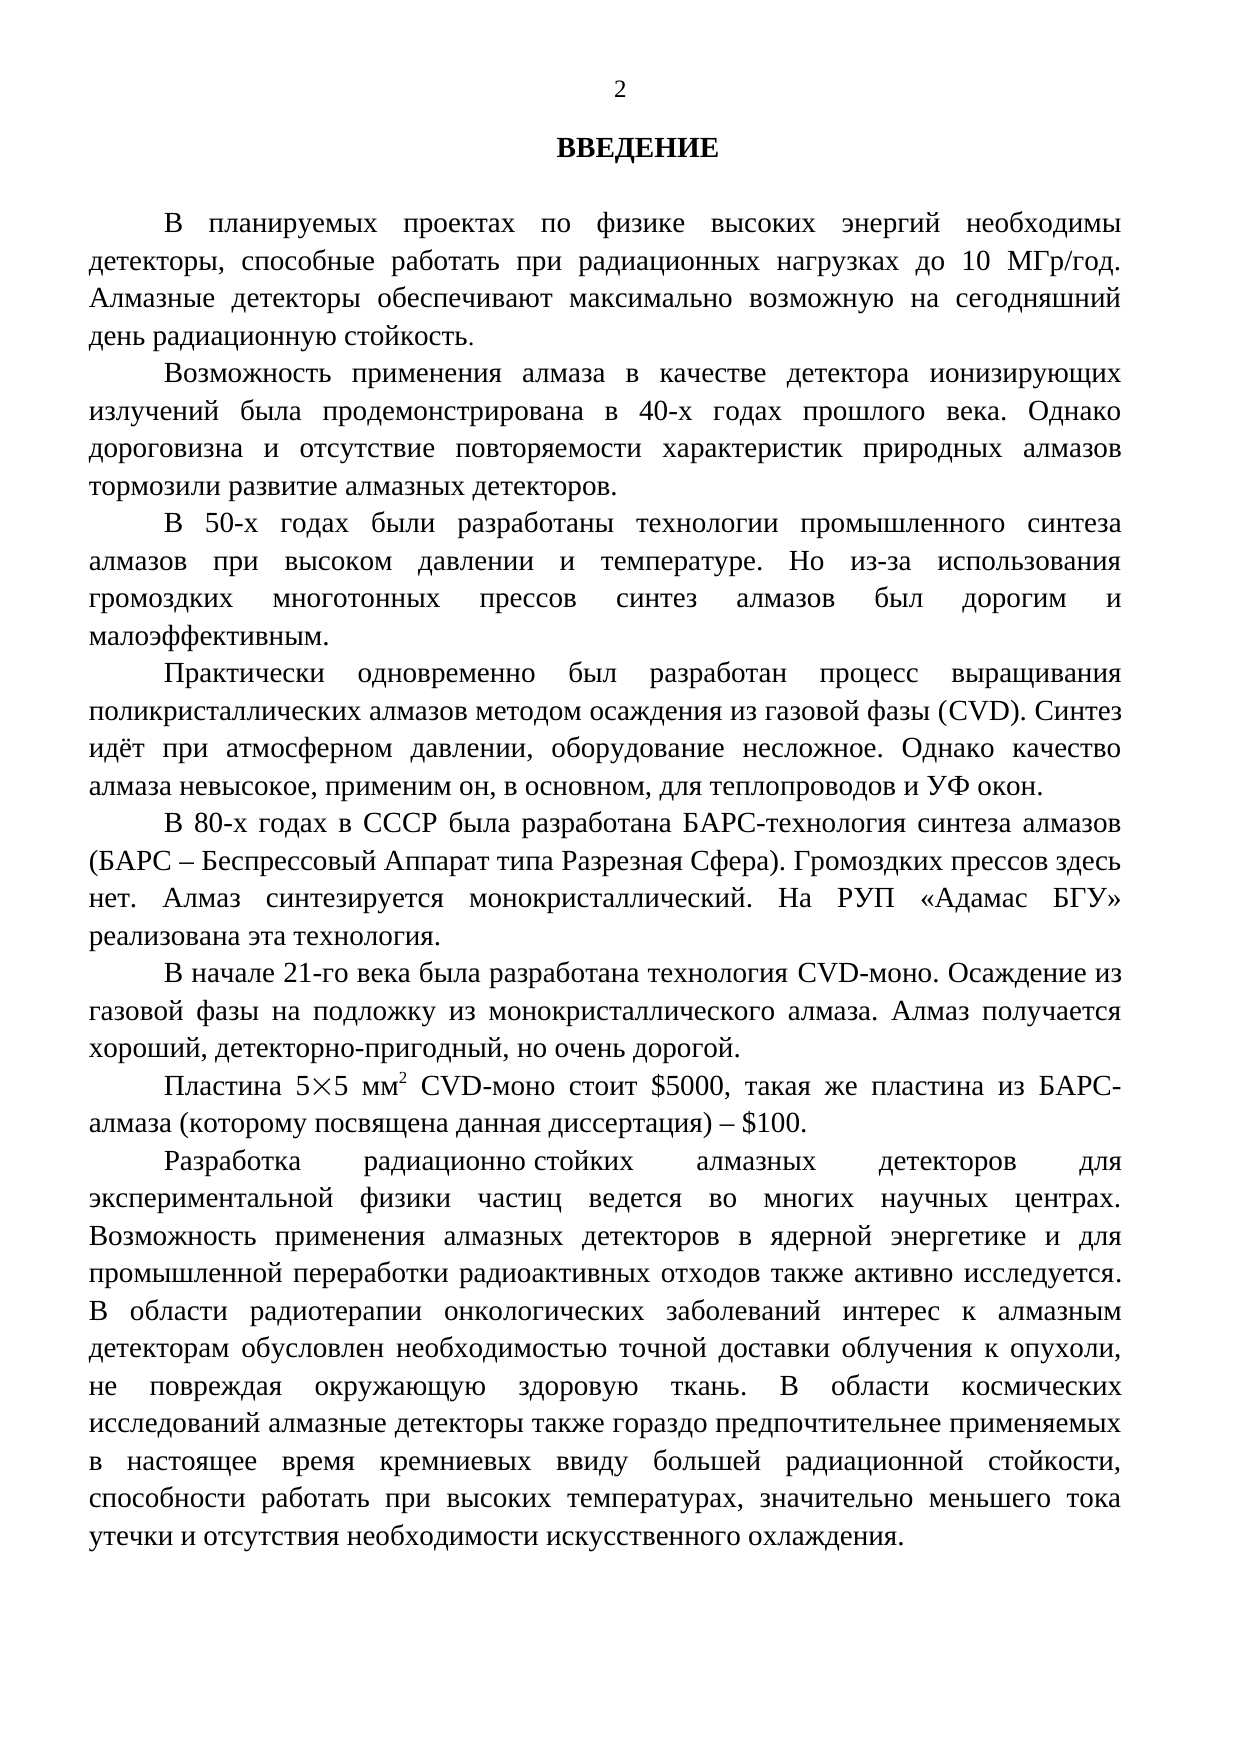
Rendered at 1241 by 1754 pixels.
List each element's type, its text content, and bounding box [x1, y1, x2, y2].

text Разработка радиационно стойких алмазных детекторов для экспериментальной физики частиц ведется во многих научных центрах. Возможность применения алмазных детекторов в ядерной энергетике и для промышленной переработки радиоактивных отходов также активно исследуется. В области радиотерапии онкологических заболеваний интерес к алмазным детекторам обусловлен необходимостью точной доставки облучения к опухоли, не повреждая окружающую здоровую ткань. В области космических исследований алмазные детекторы также гораздо предпочтительнее применяемых в настоящее время кремниевых ввиду большей радиационной стойкости, способности работать при высоких температурах, значительно меньшего тока утечки и отсутствия необходимости искусственного охлаждения. [88, 1140, 1122, 1553]
text В планируемых проектах по физике высоких энергий необходимы детекторы, способные работать при радиационных нагрузках до 10 МГр/год. Алмазные детекторы обеспечивают максимально возможную на сегодняшний день радиационную стойкость. [88, 203, 1122, 353]
text Пластина 55 мм2 CVD-моно стоит $5000, такая же пластина из БАРС-алмаза (которому посвящена данная диссертация) – $100. [88, 1065, 1122, 1140]
text Возможность применения алмаза в качестве детектора ионизирующих излучений была продемонстрирована в 40-х годах прошлого века. Однако дороговизна и отсутствие повторяемости характеристик природных алмазов тормозили развитие алмазных детекторов. [88, 353, 1122, 503]
text Практически одновременно был разработан процесс выращивания поликристаллических алмазов методом осаждения из газовой фазы (CVD). Синтез идёт при атмосферном давлении, оборудование несложное. Однако качество алмаза невысокое, применим он, в основном, для теплопроводов и УФ окон. [88, 653, 1122, 803]
subtitle ВВЕДЕНИЕ [88, 128, 1122, 165]
text В начале 21-го века была разработана технология CVD-моно. Осаждение из газовой фазы на подложку из монокристаллического алмаза. Алмаз получается хороший, детекторно-пригодный, но очень дорогой. [88, 953, 1122, 1065]
text В 80-х годах в СССР была разработана БАРС-технология синтеза алмазов (БАРС – Беспрессовый Аппарат типа Разрезная Сфера). Громоздких прессов здесь нет. Алмаз синтезируется монокристаллический. На РУП «Адамас БГУ» реализована эта технология. [88, 803, 1122, 953]
text В 50-х годах были разработаны технологии промышленного синтеза алмазов при высоком давлении и температуре. Но из-за использования громоздких многотонных прессов синтез алмазов был дорогим и малоэффективным. [88, 503, 1122, 653]
